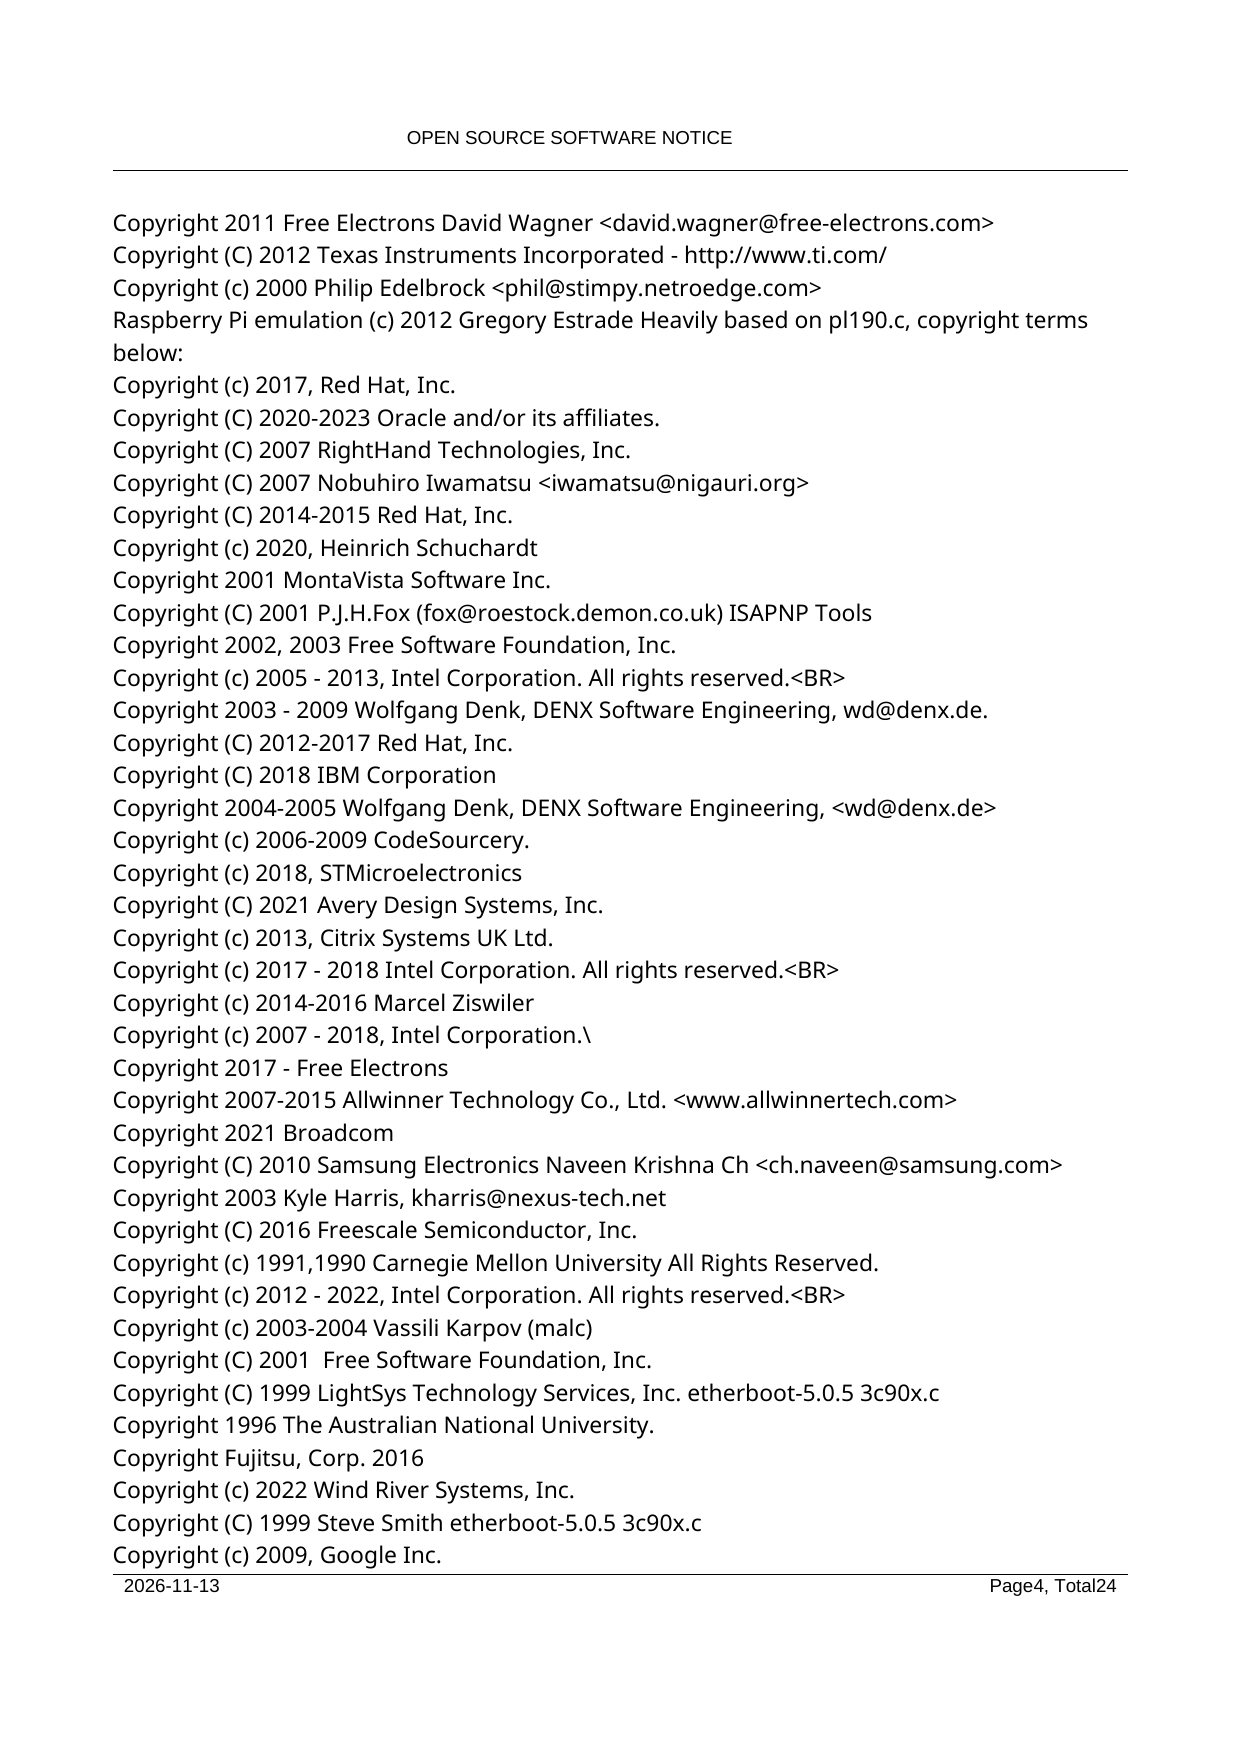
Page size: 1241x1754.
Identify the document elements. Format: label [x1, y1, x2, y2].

text [112, 206, 1128, 1571]
